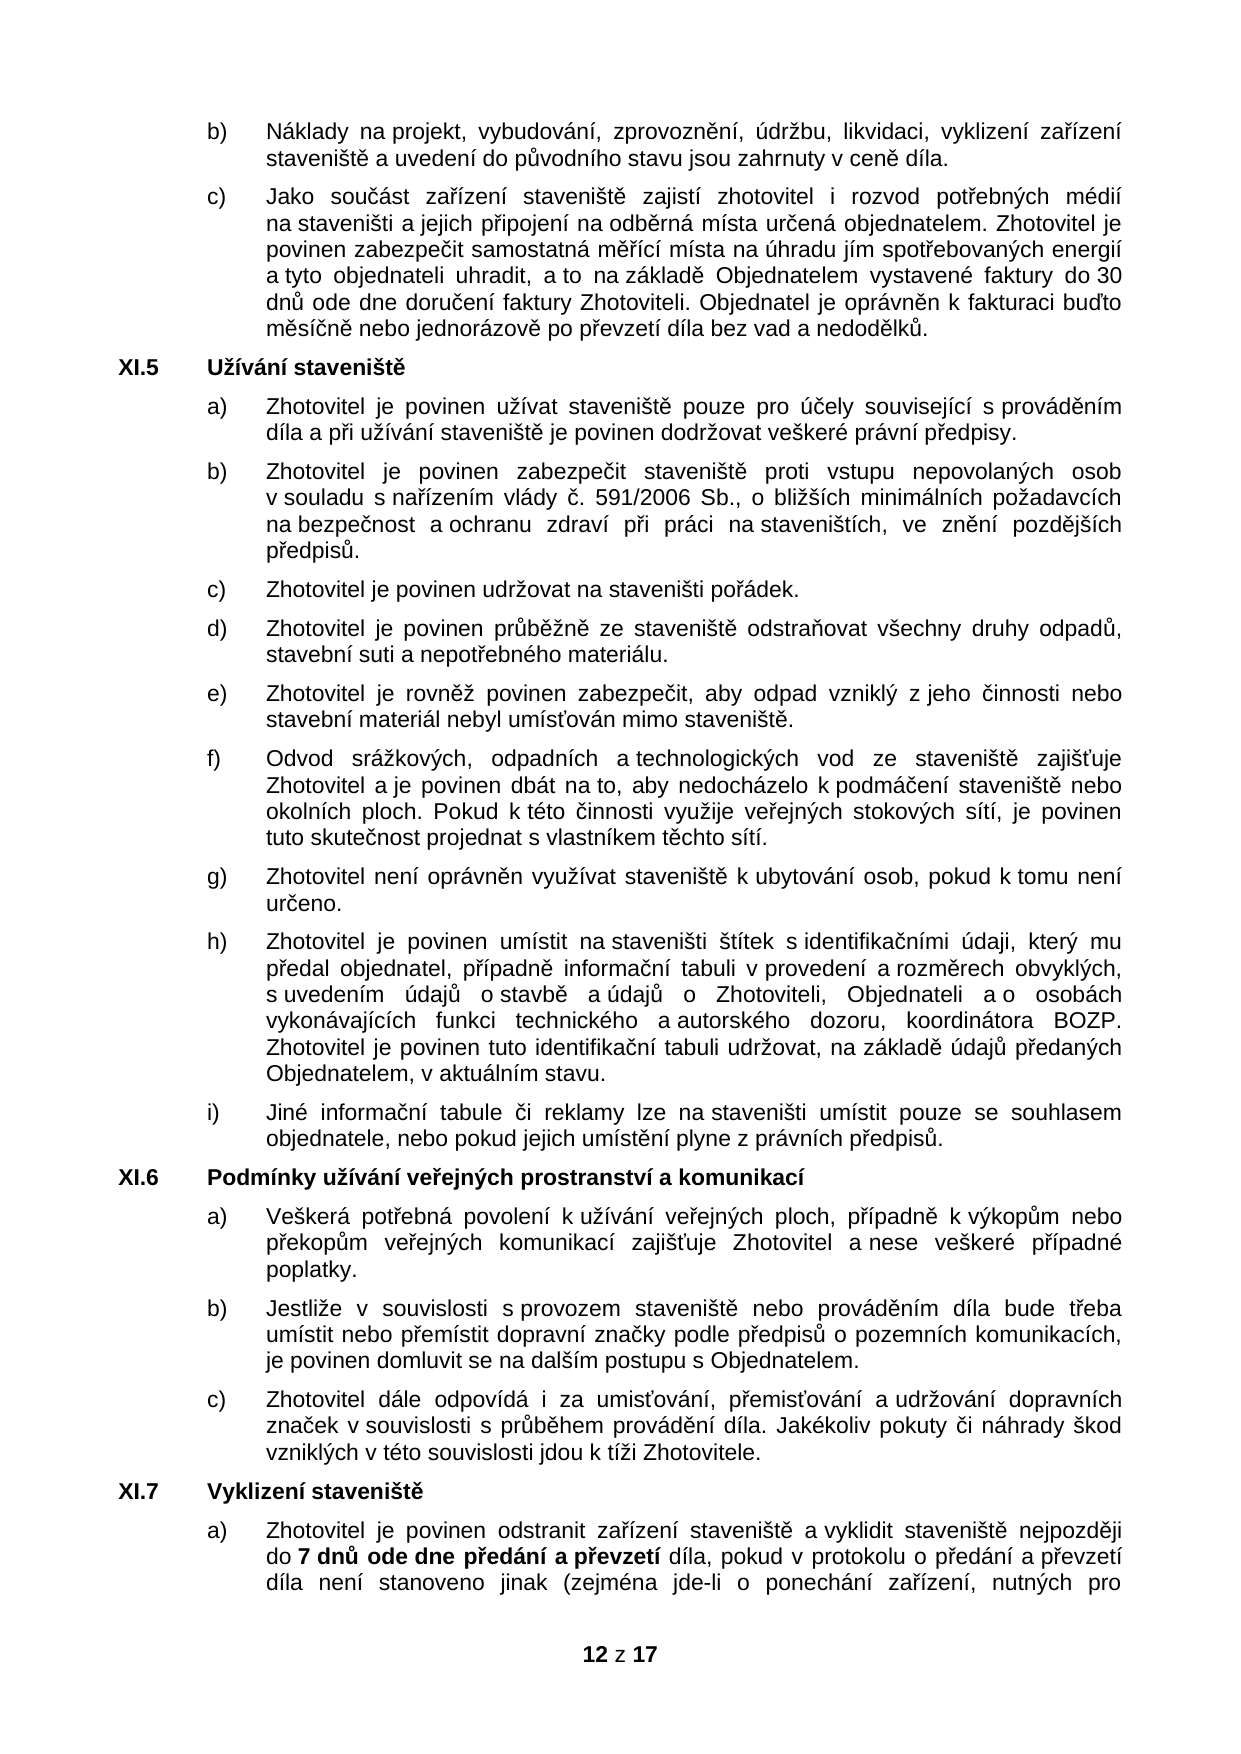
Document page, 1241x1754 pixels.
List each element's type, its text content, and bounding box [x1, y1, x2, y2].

text Užívání staveniště [118, 354, 1122, 380]
text Zhotovitel není oprávněn využívat staveniště k ubytování osob, pokud k tomu není určeno. [207, 863, 1122, 916]
text Jestliže v souvislosti s provozem staveniště nebo prováděním díla bude třeba umístit nebo přemístit dopravní značky podle předpisů o pozemních komunikacích, je povinen domluvit se na dalším postupu s Objednatelem. [207, 1294, 1122, 1374]
text Jako součást zařízení staveniště zajistí zhotovitel i rozvod potřebných médií na staveništi a jejich připojení na odběrná místa určená objednatelem. Zhotovitel je povinen zabezpečit samostatná měřící místa na úhradu jím spotřebovaných energií a tyto objednateli uhradit, a to na základě Objednatelem vystavené faktury do 30 dnů ode dne doručení faktury Zhotoviteli. Objednatel je oprávněn k fakturaci buďto měsíčně nebo jednorázově po převzetí díla bez vad a nedodělků. [207, 183, 1122, 341]
text Zhotovitel je povinen umístit na staveništi štítek s identifikačními údaji, který mu předal objednatel, případně informační tabuli v provedení a rozměrech obvyklých, s uvedením údajů o stavbě a údajů o Zhotoviteli, Objednateli a o osobách vykonávajících funkci technického a autorského dozoru, koordinátora BOZP. Zhotovitel je povinen tuto identifikační tabuli udržovat, na základě údajů předaných Objednatelem, v aktuálním stavu. [207, 928, 1122, 1086]
text Zhotovitel je povinen zabezpečit staveniště proti vstupu nepovolaných osob v souladu s nařízením vlády č. 591/2006 Sb., o bližších minimálních požadavcích na bezpečnost a ochranu zdraví při práci na staveništích, ve znění pozdějších předpisů. [207, 458, 1122, 563]
text Zhotovitel dále odpovídá i za umisťování, přemisťování a udržování dopravních značek v souvislosti s průběhem provádění díla. Jakékoliv pokuty či náhrady škod vzniklých v této souvislosti jdou k tíži Zhotovitele. [207, 1386, 1122, 1465]
text Náklady na projekt, vybudování, zprovoznění, údržbu, likvidaci, vyklizení zařízení staveniště a uvedení do původního stavu jsou zahrnuty v ceně díla. [207, 118, 1122, 171]
text Zhotovitel je rovněž povinen zabezpečit, aby odpad vzniklý z jeho činnosti nebo stavební materiál nebyl umísťován mimo staveniště. [207, 680, 1122, 733]
text Zhotovitel je povinen udržovat na staveništi pořádek. [207, 576, 1122, 602]
text Veškerá potřebná povolení k užívání veřejných ploch, případně k výkopům nebo překopům veřejných komunikací zajišťuje Zhotovitel a nese veškeré případné poplatky. [207, 1203, 1122, 1282]
text Podmínky užívání veřejných prostranství a komunikací [118, 1164, 1122, 1191]
text Jiné informační tabule či reklamy lze na staveništi umístit pouze se souhlasem objednatele, nebo pokud jejich umístění plyne z právních předpisů. [207, 1099, 1122, 1152]
text Zhotovitel je povinen průběžně ze staveniště odstraňovat všechny druhy odpadů, stavební suti a nepotřebného materiálu. [207, 615, 1122, 667]
text Vyklizení staveniště [118, 1478, 1122, 1504]
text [207, 1517, 1122, 1596]
text Odvod srážkových, odpadních a technologických vod ze staveniště zajišťuje Zhotovitel a je povinen dbát na to, aby nedocházelo k podmáčení staveniště nebo okolních ploch. Pokud k této činnosti využije veřejných stokových sítí, je povinen tuto skutečnost projednat s vlastníkem těchto sítí. [207, 745, 1122, 851]
text Zhotovitel je povinen užívat staveniště pouze pro účely související s prováděním díla a při užívání staveniště je povinen dodržovat veškeré právní předpisy. [207, 393, 1122, 446]
